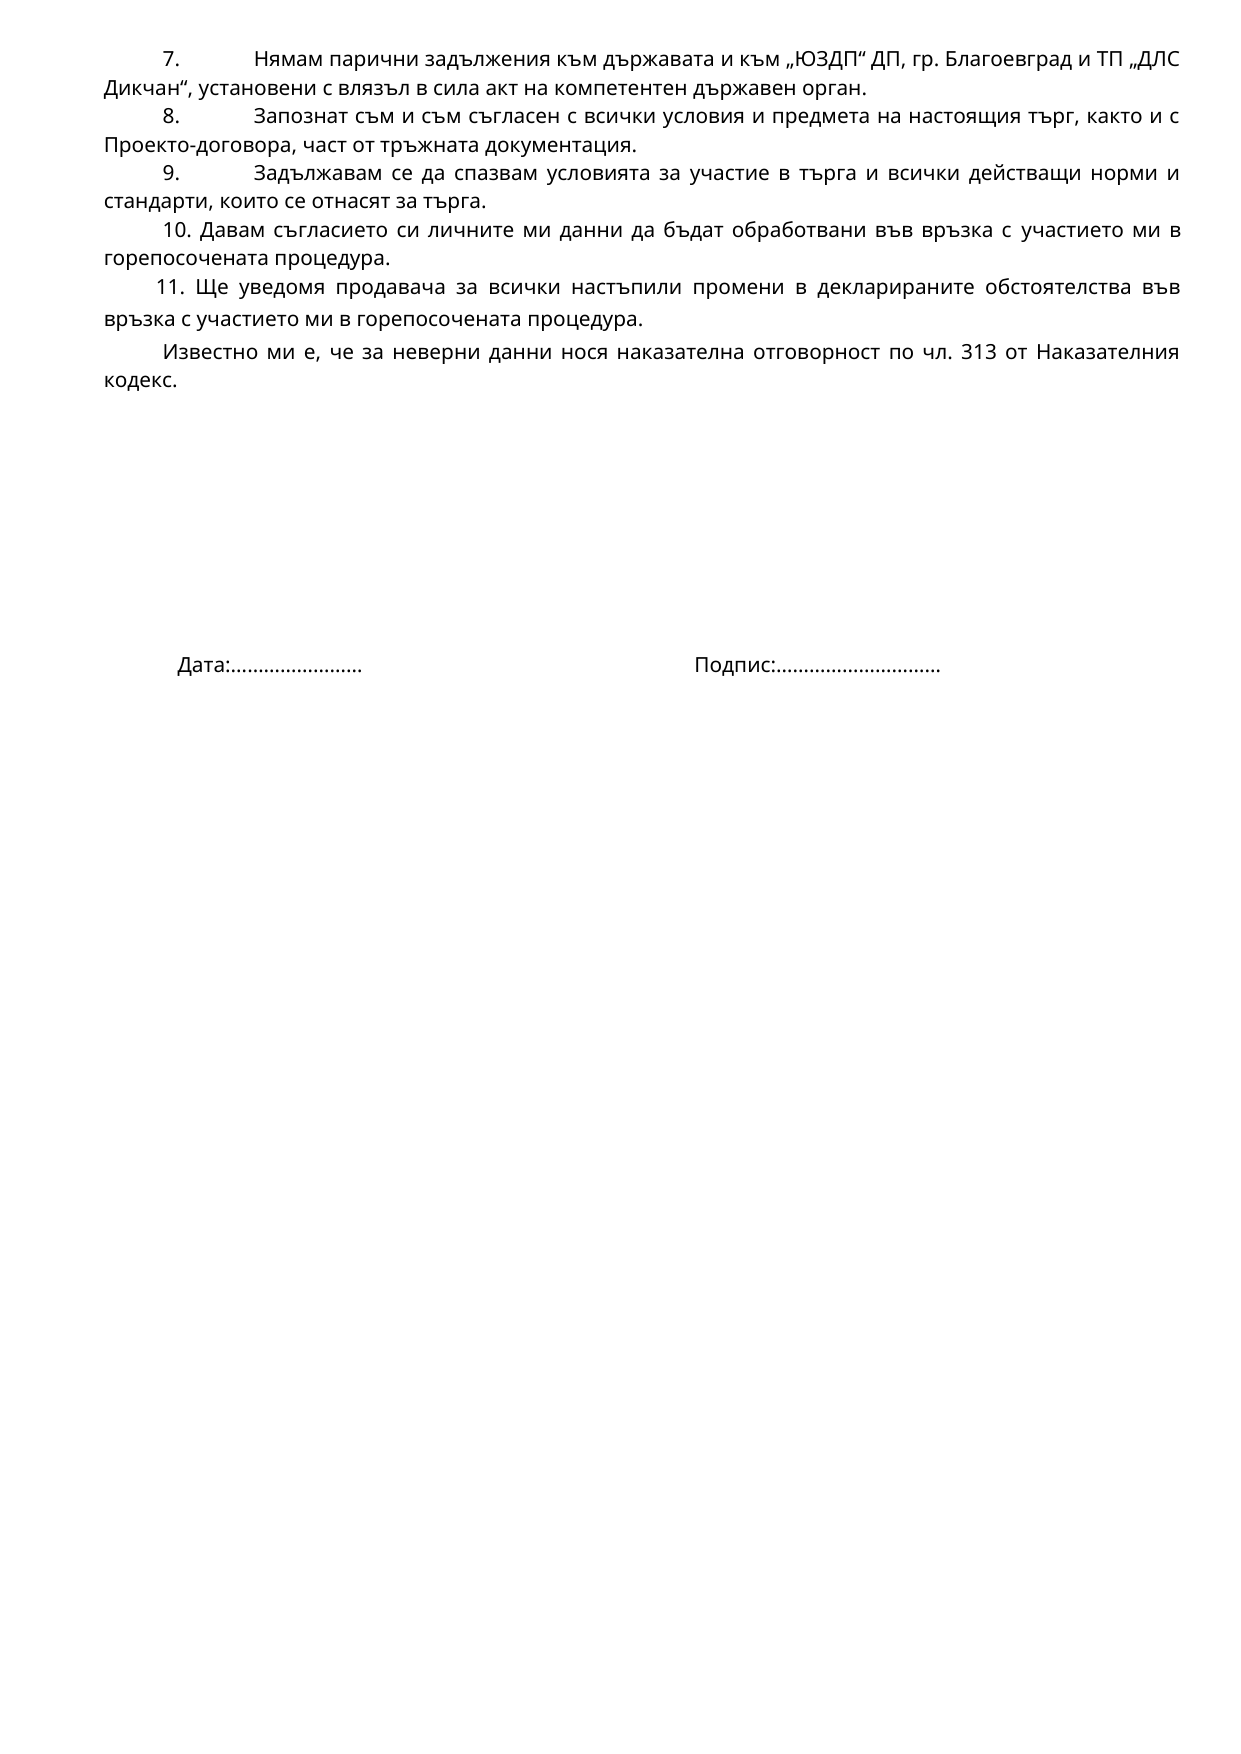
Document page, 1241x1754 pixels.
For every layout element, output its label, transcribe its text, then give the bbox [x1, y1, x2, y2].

text Известно ми е, че за неверни данни нося наказателна отговорност по чл. 313 от Наказателния кодекс. [103, 337, 1181, 394]
text 10. Давам съгласието си личните ми данни да бъдат обработвани във връзка с участието ми в горепосочената процедура. [103, 215, 1181, 272]
text 11. Ще уведомя продавача за всички настъпили промени в декларираните обстоятелства във връзка с участието ми в горепосочената процедура. [103, 272, 1181, 333]
list Запознат съм и съм съгласен с всички условия и предмета на настоящия търг, както и с Проекто-договора, част от тръжната документация. [103, 101, 1181, 158]
list Задължавам се да спазвам условията за участие в търга и всички действащи норми и стандарти, които се отнасят за търга. [103, 158, 1181, 215]
list Нямам парични задължения към държавата и към „ЮЗДП“ ДП, гр. Благоевград и ТП „ДЛС Дикчан“, установени с влязъл в сила акт на компетентен държавен орган. [103, 44, 1181, 101]
text Дата:…………………… Подпис:………………………… [103, 650, 1181, 678]
